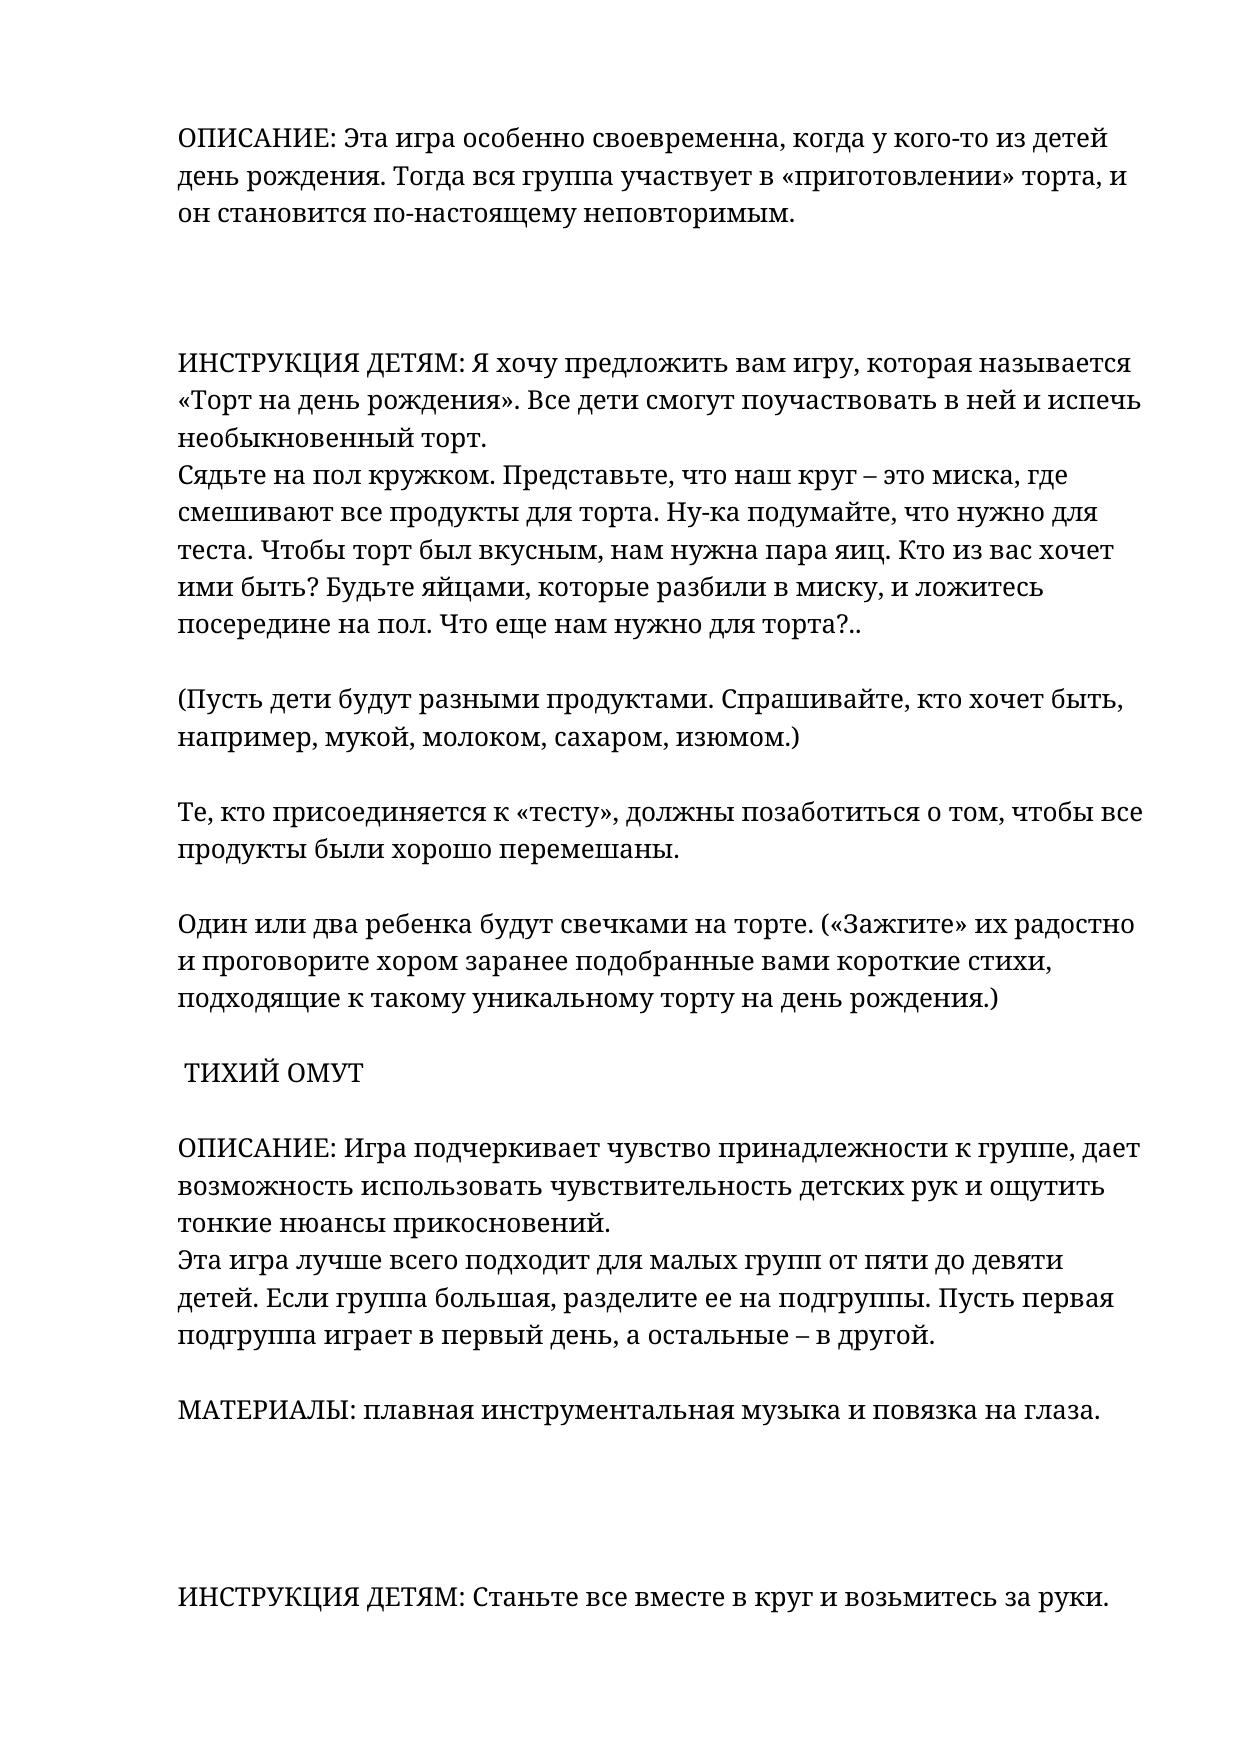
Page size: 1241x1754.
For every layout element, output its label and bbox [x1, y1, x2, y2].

text [177, 118, 1152, 1427]
text [177, 1427, 1152, 1614]
